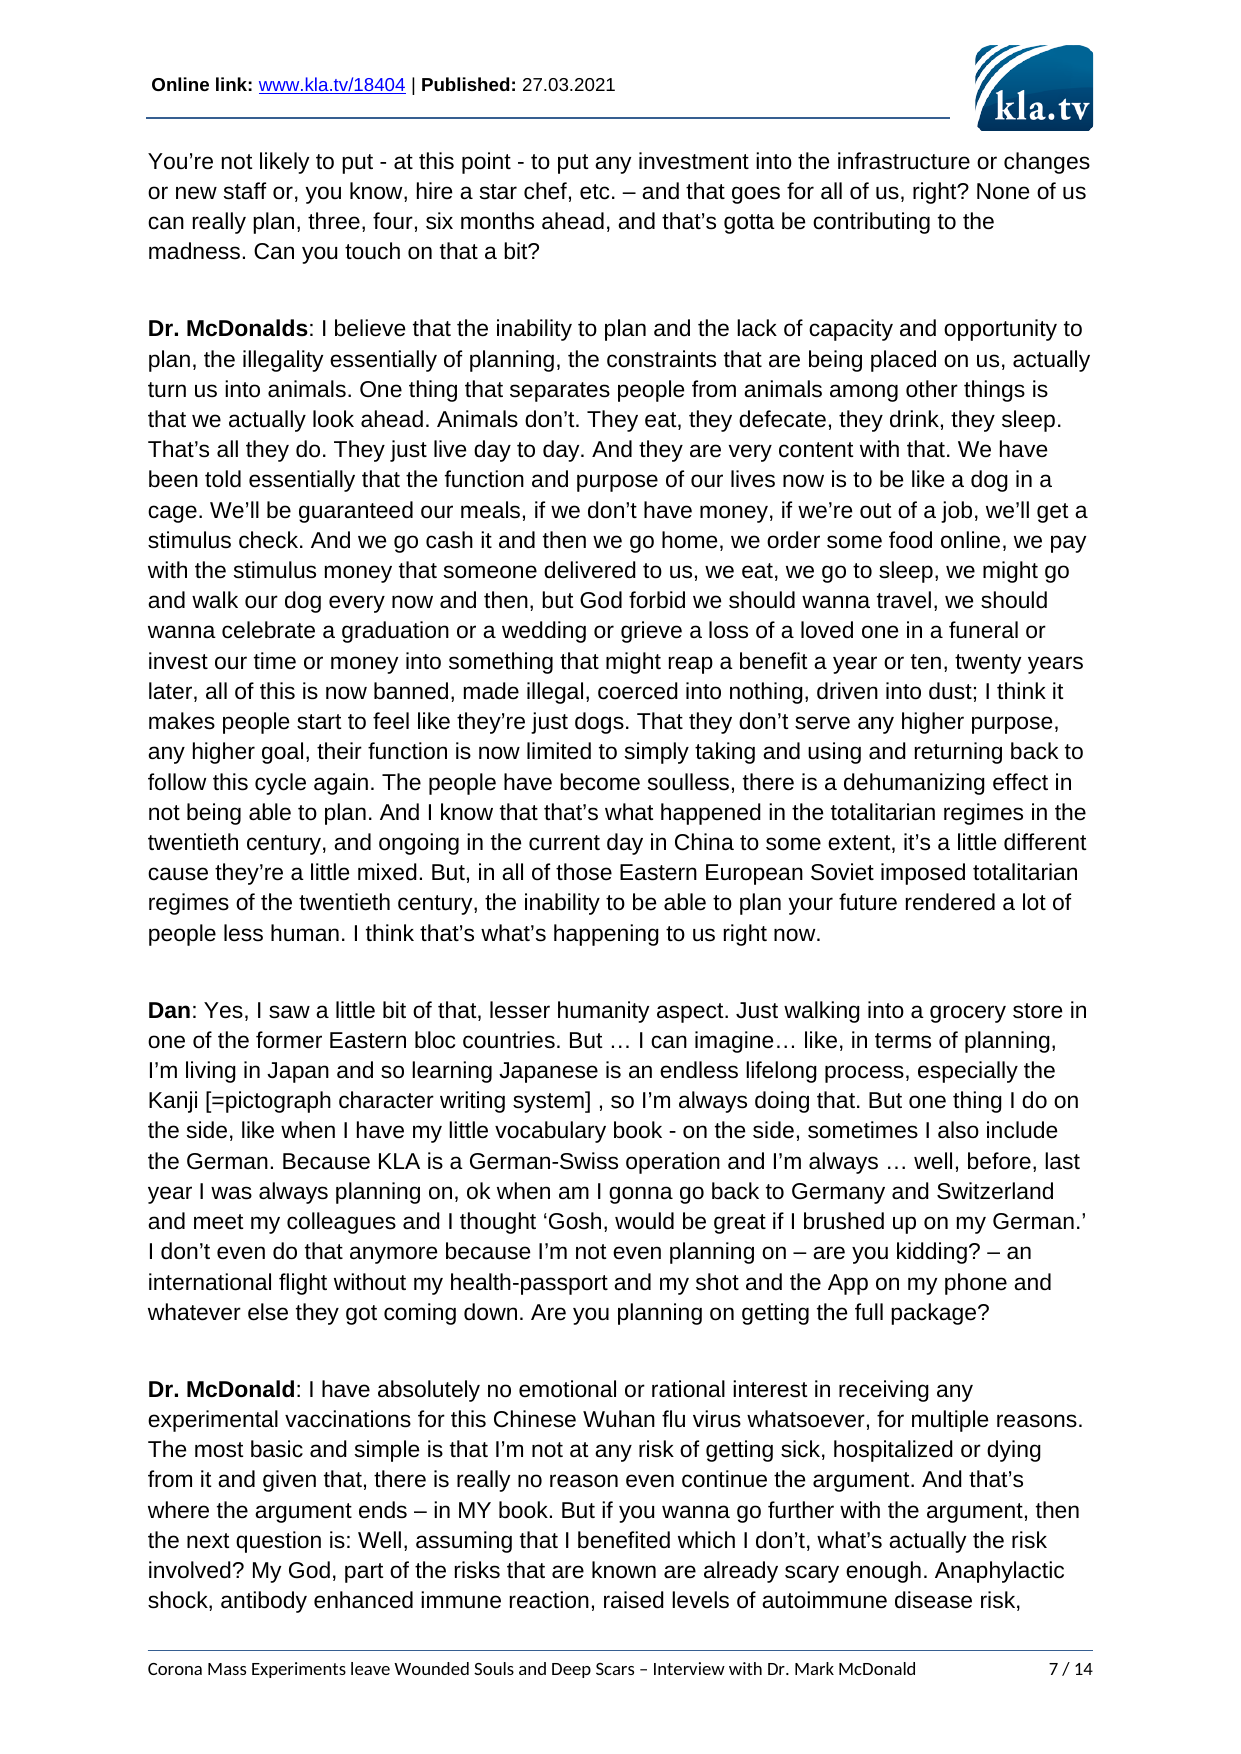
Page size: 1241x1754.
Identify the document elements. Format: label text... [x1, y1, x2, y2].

text Dr. McDonalds: I believe that the inability to plan and the lack of capacity and opportunity to plan, the illegality essentially of planning, the constraints that are being placed on us, actually turn us into animals. One thing that separates people from animals among other things is that we actually look ahead. Animals don’t. They eat, they defecate, they drink, they sleep. That’s all they do. They just live day to day. And they are very content with that. We have been told essentially that the function and purpose of our lives now is to be like a dog in a cage. We’ll be guaranteed our meals, if we don’t have money, if we’re out of a job, we’ll get a stimulus check. And we go cash it and then we go home, we order some food online, we pay with the stimulus money that someone delivered to us, we eat, we go to sleep, we might go and walk our dog every now and then, but God forbid we should wanna travel, we should wanna celebrate a graduation or a wedding or grieve a loss of a loved one in a funeral or invest our time or money into something that might reap a benefit a year or ten, twenty years later, all of this is now banned, made illegal, coerced into nothing, driven into dust; I think it makes people start to feel like they’re just dogs. That they don’t serve any higher purpose, any higher goal, their function is now limited to simply taking and using and returning back to follow this cycle again. The people have become soulless, there is a dehumanizing effect in not being able to plan. And I know that that’s what happened in the totalitarian regimes in the twentieth century, and ongoing in the current day in China to some extent, it’s a little different cause they’re a little mixed. But, in all of those Eastern European Soviet imposed totalitarian regimes of the twentieth century, the inability to be able to plan your future rendered a lot of people less human. I think that’s what’s happening to us right now. [148, 285, 1093, 946]
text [148, 148, 1093, 264]
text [148, 1346, 1093, 1613]
text Dan: Yes, I saw a little bit of that, lesser humanity aspect. Just walking into a grocery store in one of the former Eastern bloc countries. But … I can imagine… like, in terms of planning, I’m living in Japan and so learning Japanese is an endless lifelong process, especially the Kanji [=pictograph character writing system] , so I’m always doing that. But one thing I do on the side, like when I have my little vocabulary book - on the side, sometimes I also include the German. Because KLA is a German-Swiss operation and I’m always … well, before, last year I was always planning on, ok when am I gonna go back to Germany and Switzerland and meet my colleagues and I thought ‘Gosh, would be great if I brushed up on my German.’ I don’t even do that anymore because I’m not even planning on – are you kidding? – an international flight without my health-passport and my shot and the App on my phone and whatever else they got coming down. Are you planning on getting the full package? [148, 966, 1093, 1325]
